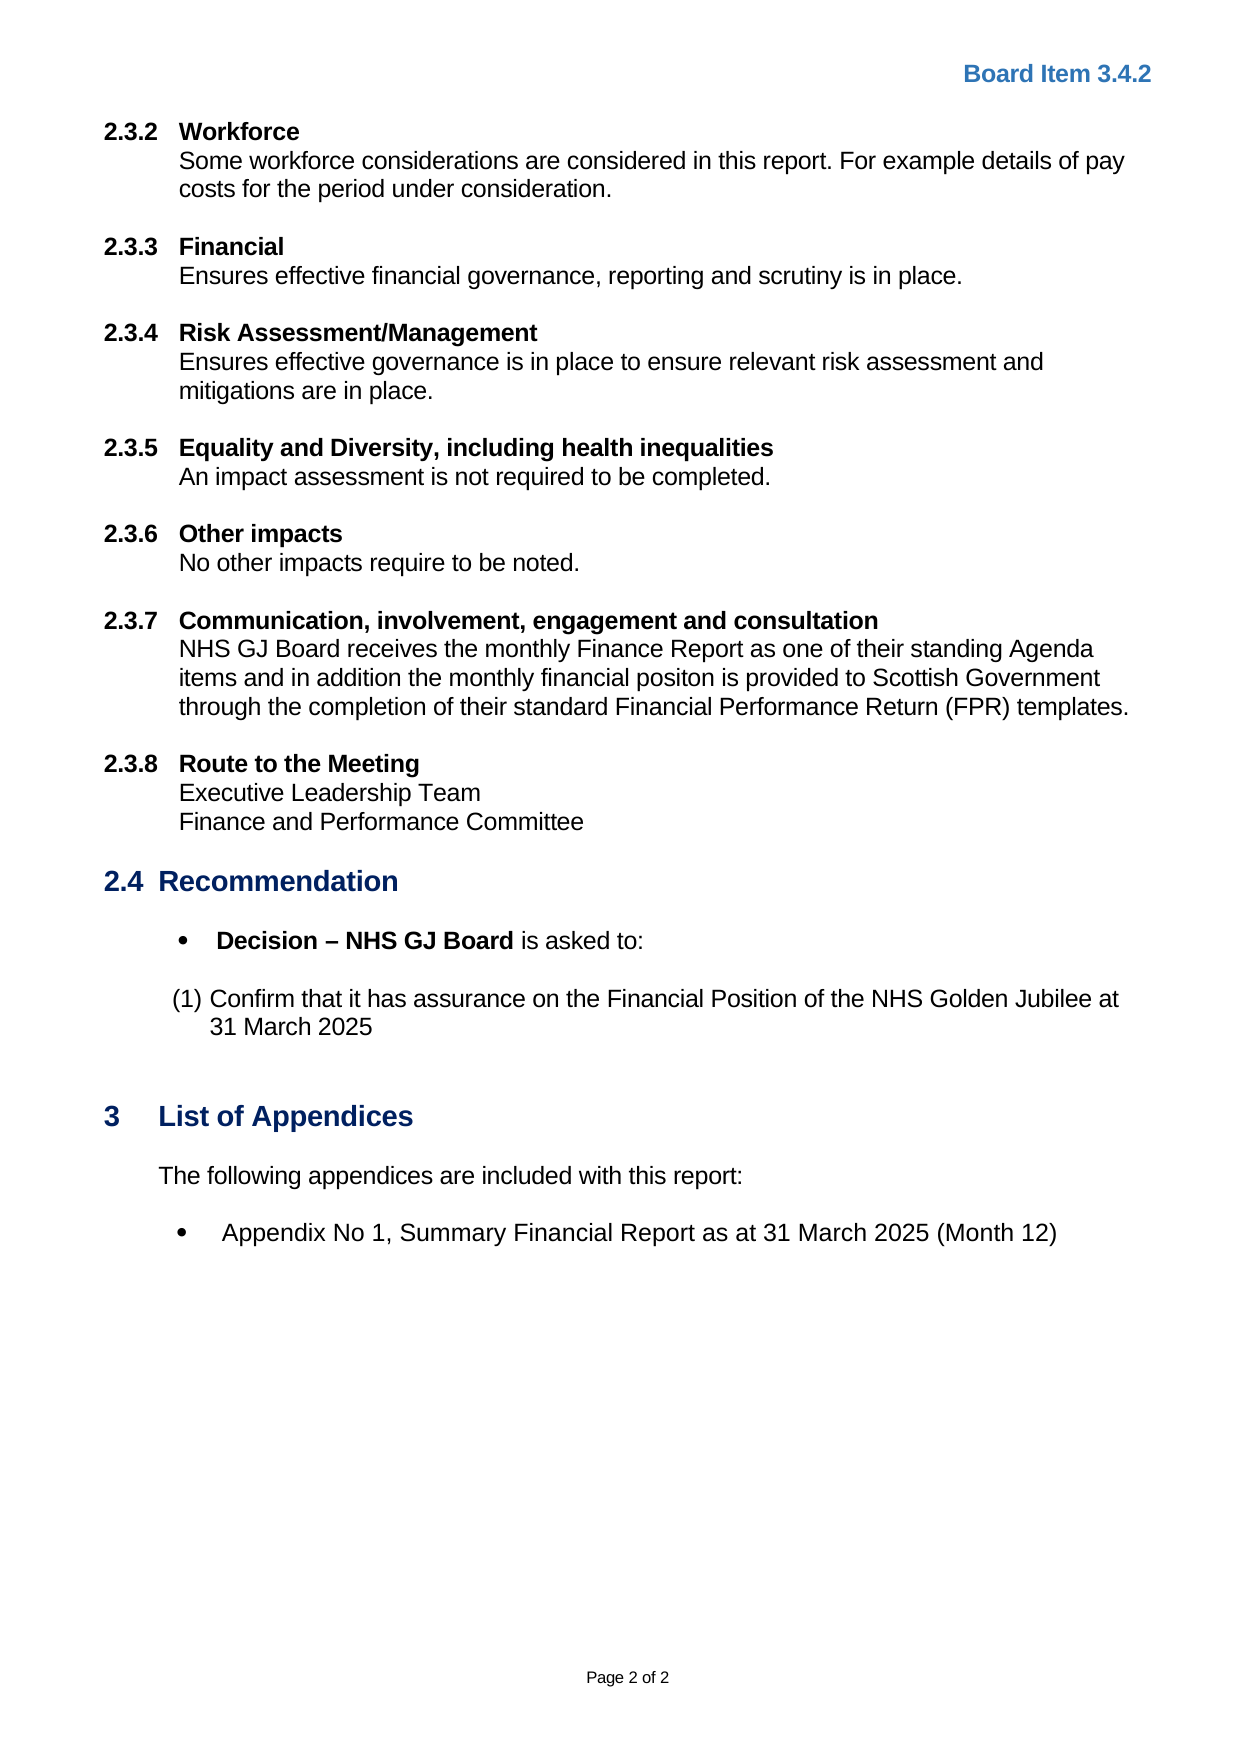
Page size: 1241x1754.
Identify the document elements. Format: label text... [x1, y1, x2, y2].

subtitle Decision – NHS GJ Board is asked to: [178, 926, 1152, 955]
subtitle Route to the Meeting [103, 749, 1152, 778]
subtitle 2.3.6 Other impacts [103, 519, 1152, 548]
subtitle List of Appendices [103, 1098, 1152, 1132]
text No other impacts require to be noted. [103, 548, 1152, 577]
subtitle 2.3.5 Equality and Diversity, including health inequalities [103, 433, 1152, 462]
list Appendix No 1, Summary Financial Report as at 31 March 2025 (Month 12) [177, 1218, 1152, 1247]
subtitle Communication, involvement, engagement and consultation [103, 606, 1152, 634]
text The following appendices are included with this report: [103, 1161, 1152, 1189]
text NHS GJ Board receives the monthly Finance Report as one of their standing Agenda items and in addition the monthly financial positon is provided to Scottish Government through the completion of their standard Financial Performance Return (FPR) templates. [178, 634, 1152, 721]
text Executive Leadership Team [178, 778, 1152, 807]
subtitle 2.3.3 Financial [103, 232, 1152, 261]
text An impact assessment is not required to be completed. [103, 462, 1152, 491]
text Ensures effective financial governance, reporting and scrutiny is in place. [103, 261, 1152, 289]
text Ensures effective governance is in place to ensure relevant risk assessment and mitigations are in place. [178, 347, 1152, 404]
subtitle Recommendation [103, 864, 1152, 898]
subtitle Confirm that it has assurance on the Financial Position of the NHS Golden Jubilee at 31 March 2025 [172, 983, 1152, 1041]
text Finance and Performance Committee [178, 807, 1152, 836]
text Some workforce considerations are considered in this report. For example details of pay costs for the period under consideration. [178, 146, 1152, 203]
subtitle 2.3.2 Workforce [103, 117, 1152, 146]
subtitle 2.3.4 Risk Assessment/Management [103, 318, 1152, 347]
